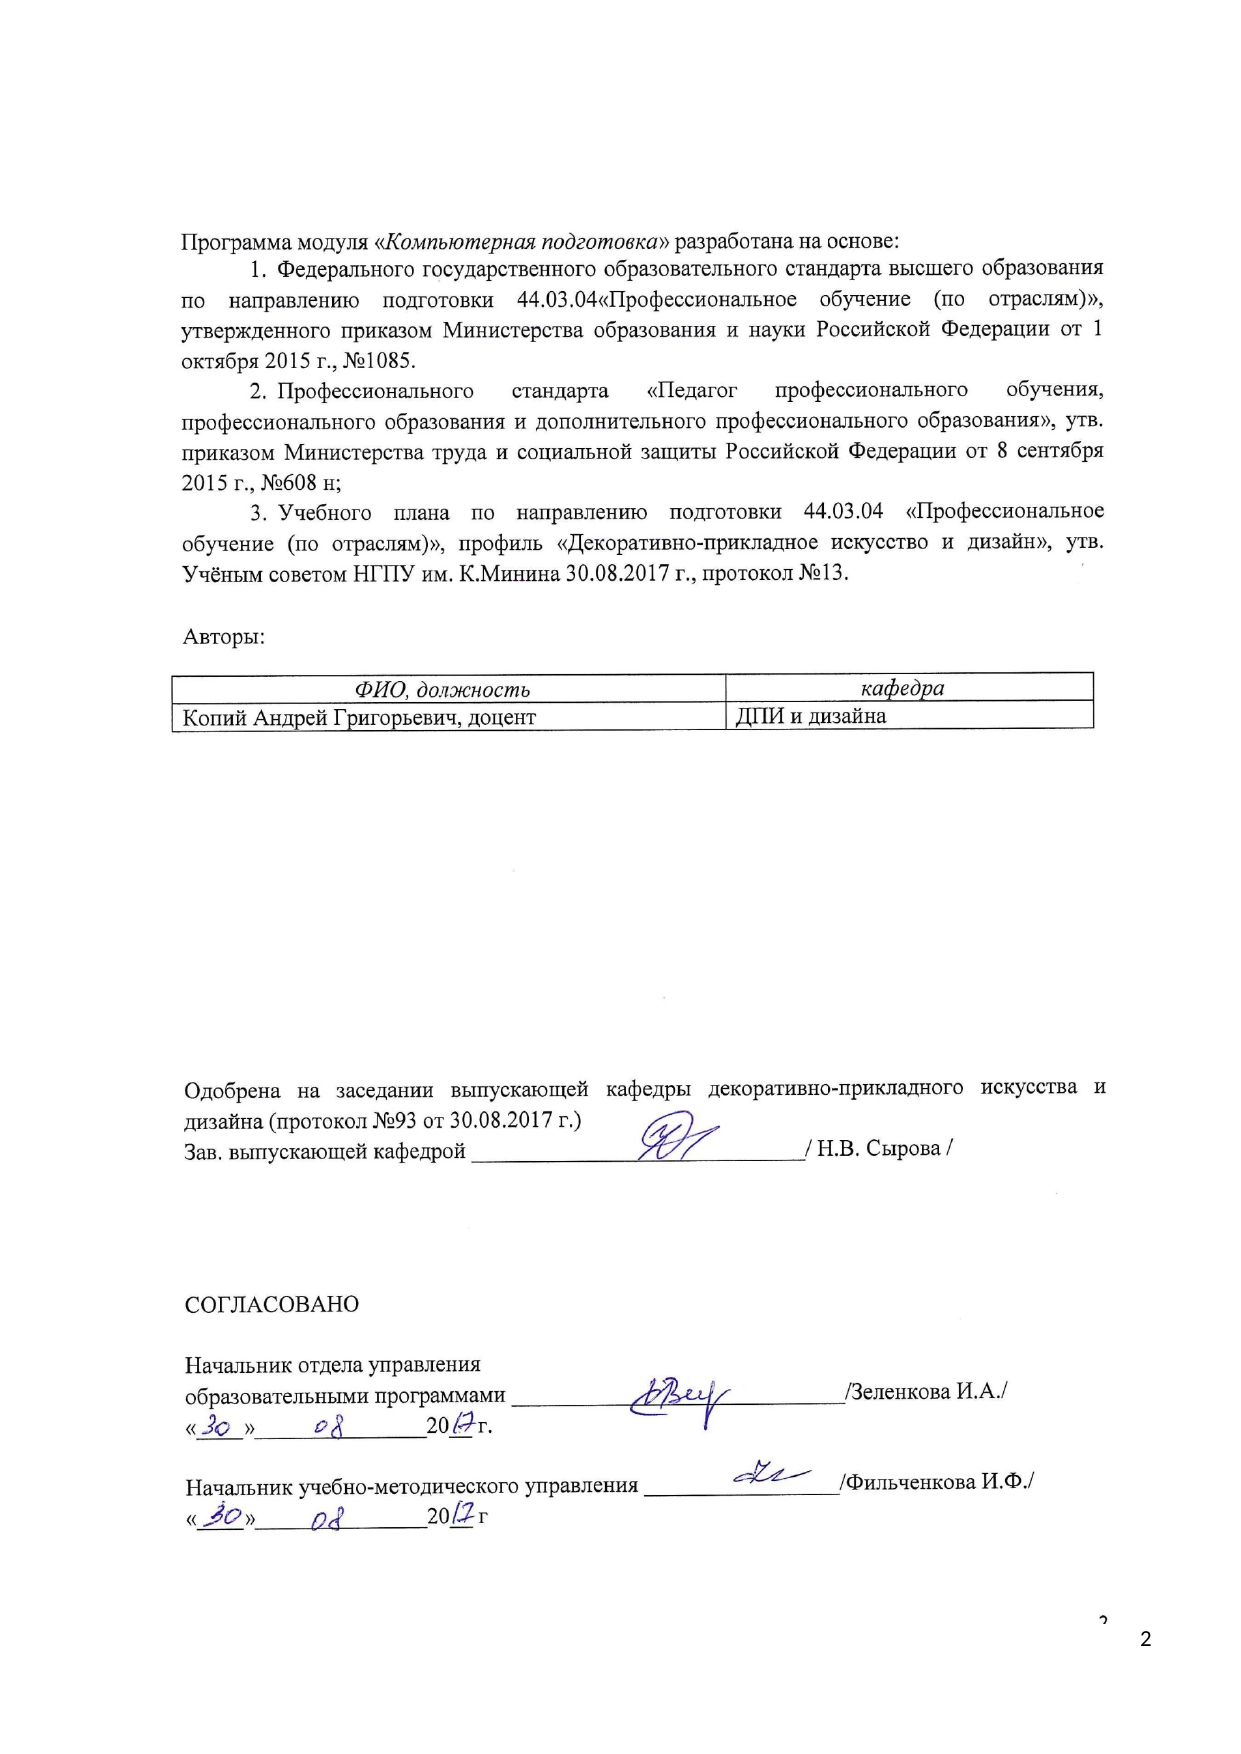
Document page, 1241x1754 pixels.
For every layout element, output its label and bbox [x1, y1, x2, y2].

picture [44, 118, 1183, 1624]
